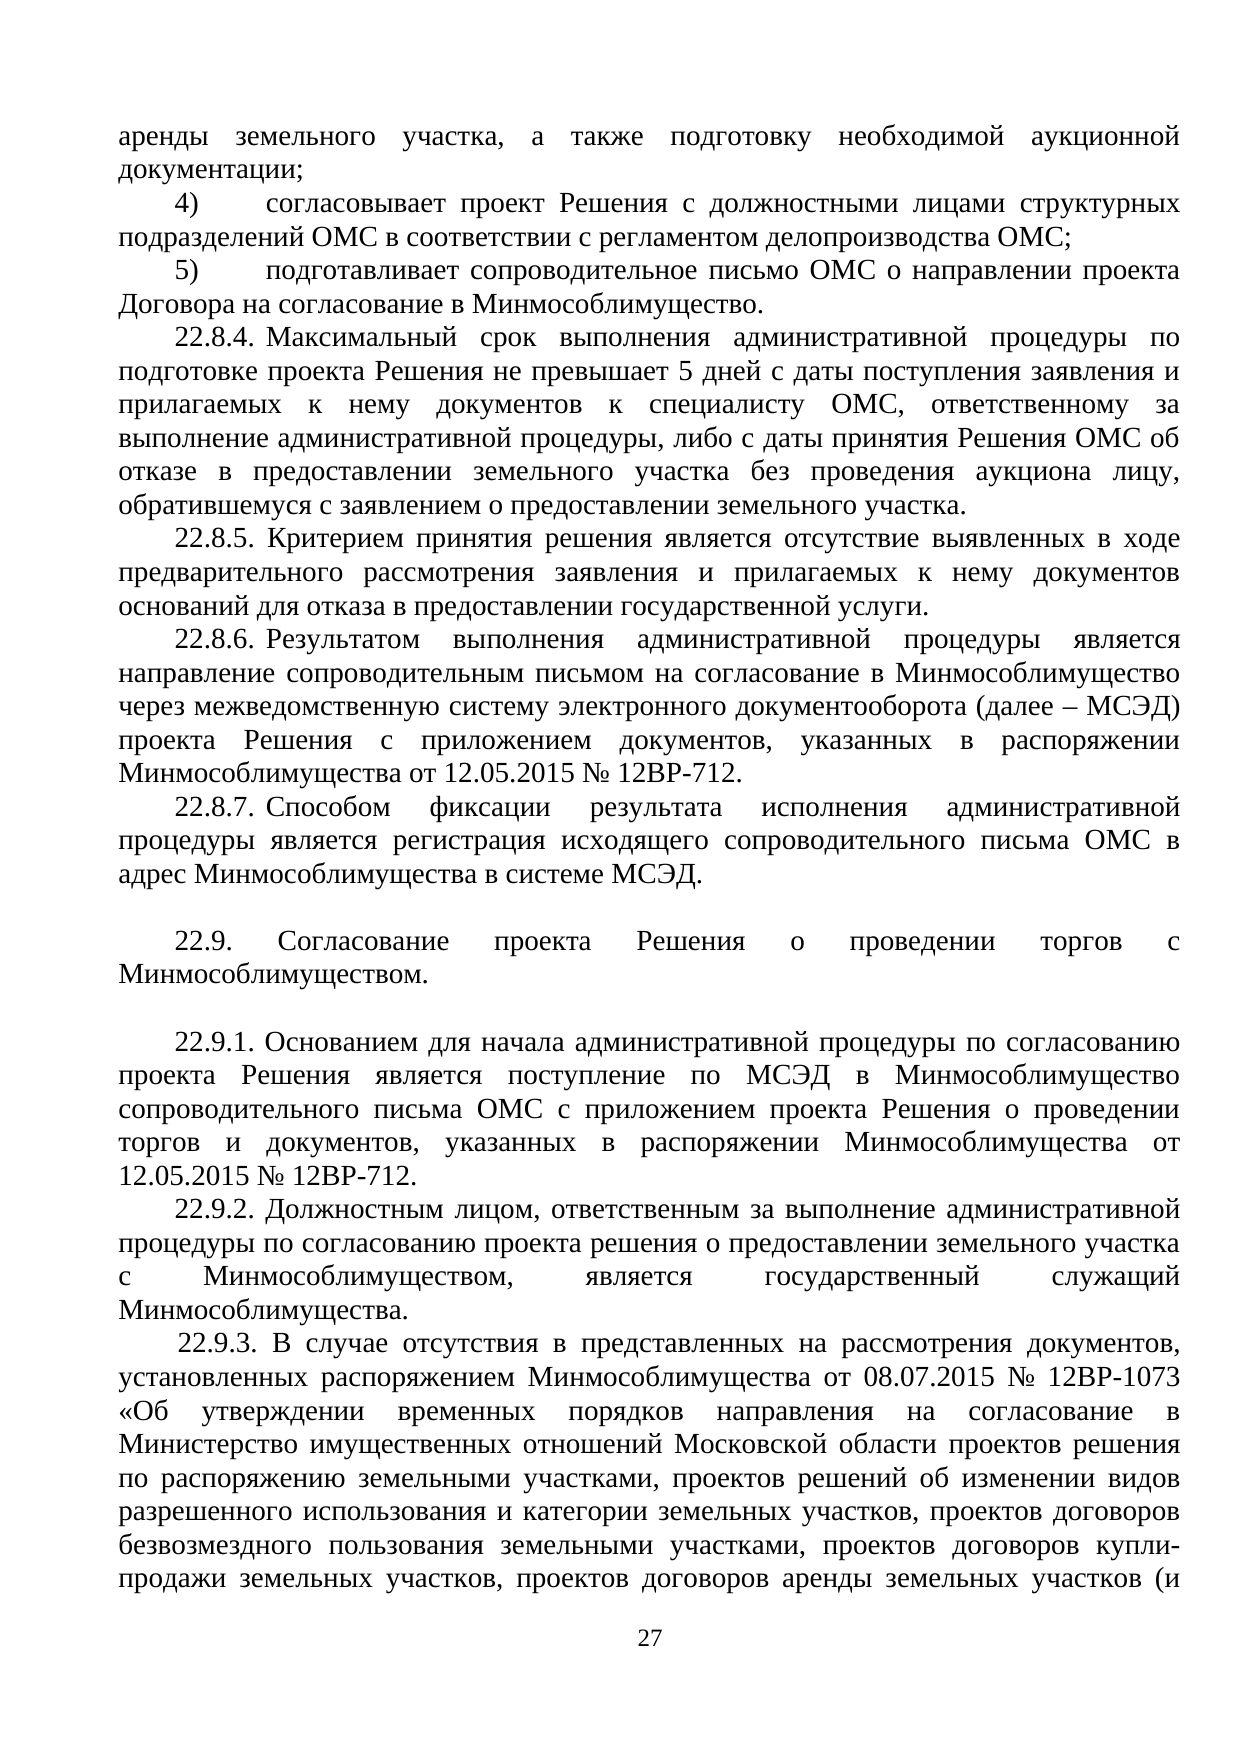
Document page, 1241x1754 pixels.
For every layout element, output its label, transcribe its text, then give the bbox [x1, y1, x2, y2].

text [118, 1326, 1181, 1594]
text 22.9. Согласование проекта Решения о проведении торгов с Минмособлимуществом. [118, 923, 1181, 990]
text 22.8.6. Результатом выполнения административной процедуры является направление сопроводительным письмом на согласование в Минмособлимущество через межведомственную систему электронного документооборота (далее – МСЭД) проекта Решения с приложением документов, указанных в распоряжении Минмособлимущества от 12.05.2015 № 12ВР-712. [118, 621, 1181, 789]
text 22.9.2. Должностным лицом, ответственным за выполнение административной процедуры по согласованию проекта решения о предоставлении земельного участка с Минмособлимуществом, является государственный служащий Минмособлимущества. [118, 1191, 1181, 1326]
text 22.9.1. Основанием для начала административной процедуры по согласованию проекта Решения является поступление по МСЭД в Минмособлимущество сопроводительного письма ОМС с приложением проекта Решения о проведении торгов и документов, указанных в распоряжении Минмособлимущества от 12.05.2015 № 12ВР-712. [118, 1024, 1181, 1191]
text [118, 118, 1181, 185]
text 5) подготавливает сопроводительное письмо ОМС о направлении проекта Договора на согласование в Минмособлимущество. [118, 252, 1181, 319]
text 22.8.4. Максимальный срок выполнения административной процедуры по подготовке проекта Решения не превышает 5 дней с даты поступления заявления и прилагаемых к нему документов к специалисту ОМС, ответственному за выполнение административной процедуры, либо с даты принятия Решения ОМС об отказе в предоставлении земельного участка без проведения аукциона лицу, обратившемуся с заявлением о предоставлении земельного участка. [118, 319, 1181, 521]
text 4) согласовывает проект Решения с должностными лицами структурных подразделений ОМС в соответствии с регламентом делопроизводства ОМС; [118, 185, 1181, 252]
text 22.8.7. Способом фиксации результата исполнения административной процедуры является регистрация исходящего сопроводительного письма ОМС в адрес Минмособлимущества в системе МСЭД. [118, 789, 1181, 889]
text 22.8.5. Критерием принятия решения является отсутствие выявленных в ходе предварительного рассмотрения заявления и прилагаемых к нему документов оснований для отказа в предоставлении государственной услуги. [118, 521, 1181, 621]
